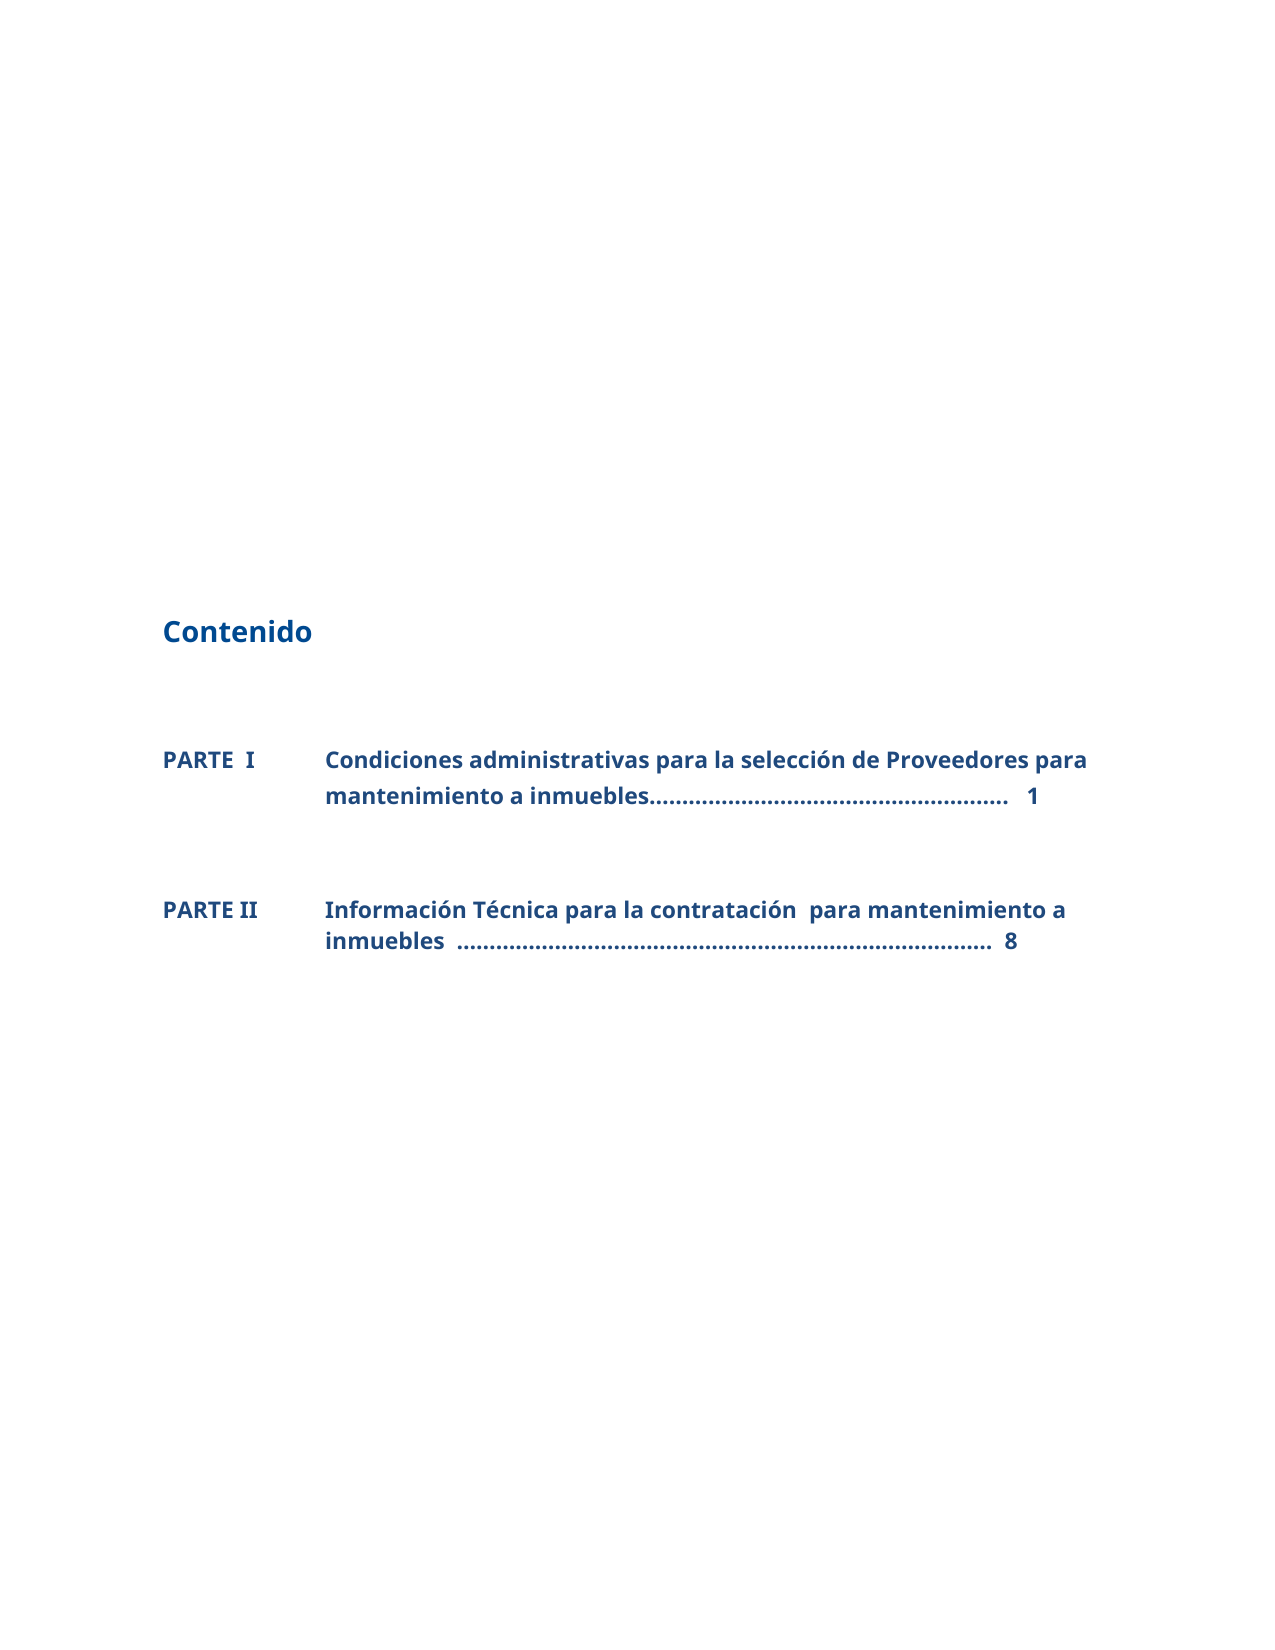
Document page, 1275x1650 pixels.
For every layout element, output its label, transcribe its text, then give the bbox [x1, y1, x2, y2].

text Contenido [103, 611, 1137, 651]
text PARTE II Información Técnica para la contratación para mantenimiento a inmuebles …………………………….………………………………………… 8 [162, 894, 1137, 956]
text PARTE I Condiciones administrativas para la selección de Proveedores para mantenimiento a inmuebles………………………..……….……..…….. 1 [162, 744, 1137, 812]
